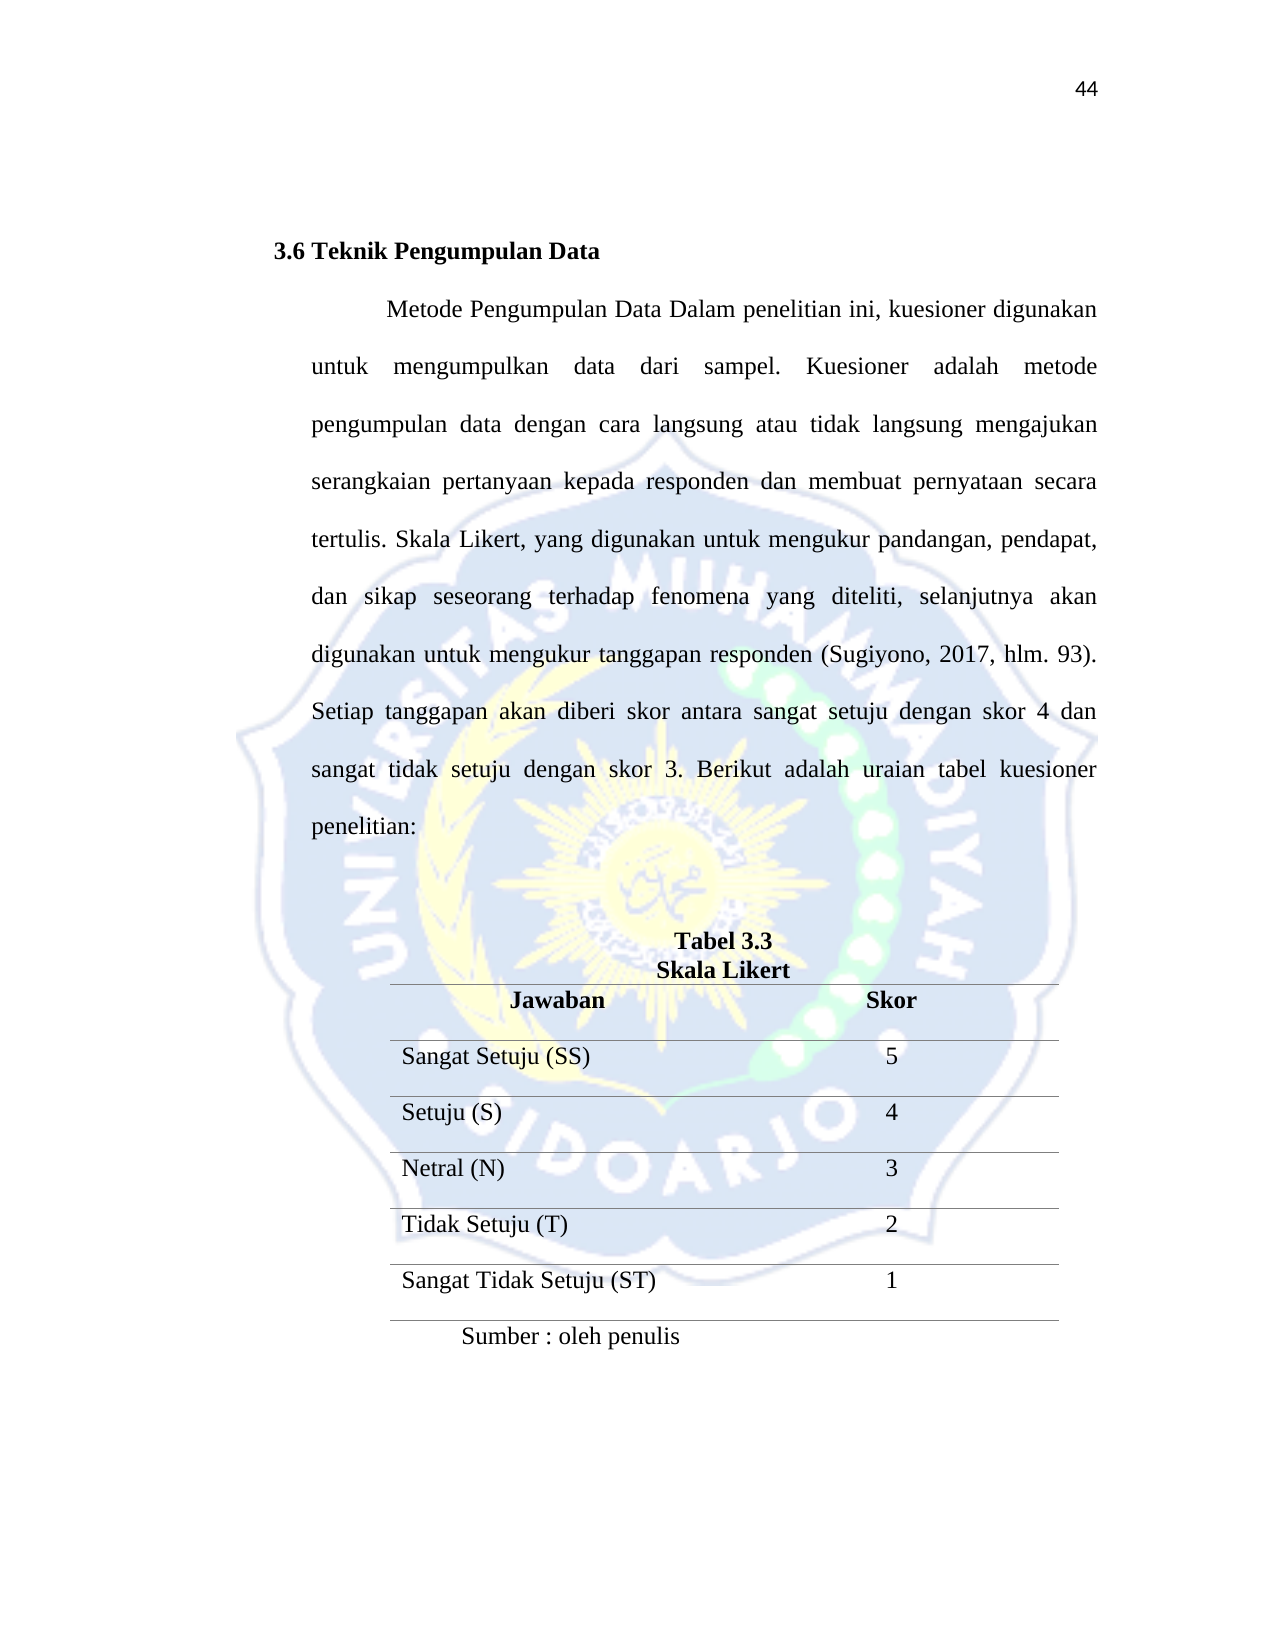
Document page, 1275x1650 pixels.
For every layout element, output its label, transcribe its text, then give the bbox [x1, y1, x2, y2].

table_cell 3 [724, 1153, 1059, 1208]
table_header Skor [724, 985, 1059, 1040]
list Sumber : oleh penulis [386, 1321, 1098, 1350]
table_cell Sangat Tidak Setuju (ST) [390, 1265, 724, 1320]
list Metode Pengumpulan Data Dalam penelitian ini, kuesioner digunakan untuk mengumpulkan data dari sampel. Kuesioner adalah metode pengumpulan data dengan cara langsung atau tidak langsung mengajukan serangkaian pertanyaan kepada responden dan membuat pernyataan secara tertulis. Skala Likert, yang digunakan untuk mengukur pandangan, pendapat, dan sikap seseorang terhadap fenomena yang diteliti, selanjutnya akan digunakan untuk mengukur tanggapan responden (Sugiyono, 2017, hlm. 93). Setiap tanggapan akan diberi skor antara sangat setuju dengan skor 4 dan sangat tidak setuju dengan skor 3. Berikut adalah uraian tabel kuesioner penelitian: [311, 294, 1098, 840]
table_header Jawaban [390, 985, 724, 1040]
table_cell Sangat Setuju (SS) [390, 1041, 724, 1096]
table_cell Tidak Setuju (T) [390, 1209, 724, 1264]
table_cell Netral (N) [390, 1153, 724, 1208]
table_cell 5 [724, 1041, 1059, 1096]
text Teknik Pengumpulan Data [274, 236, 1098, 265]
subtitle Skala Likert [311, 955, 1098, 984]
subtitle Tabel 3.3 [311, 926, 1098, 955]
table_cell 4 [724, 1097, 1059, 1152]
table_cell Setuju (S) [390, 1097, 724, 1152]
table_cell 2 [724, 1209, 1059, 1264]
table_cell 1 [724, 1265, 1059, 1320]
